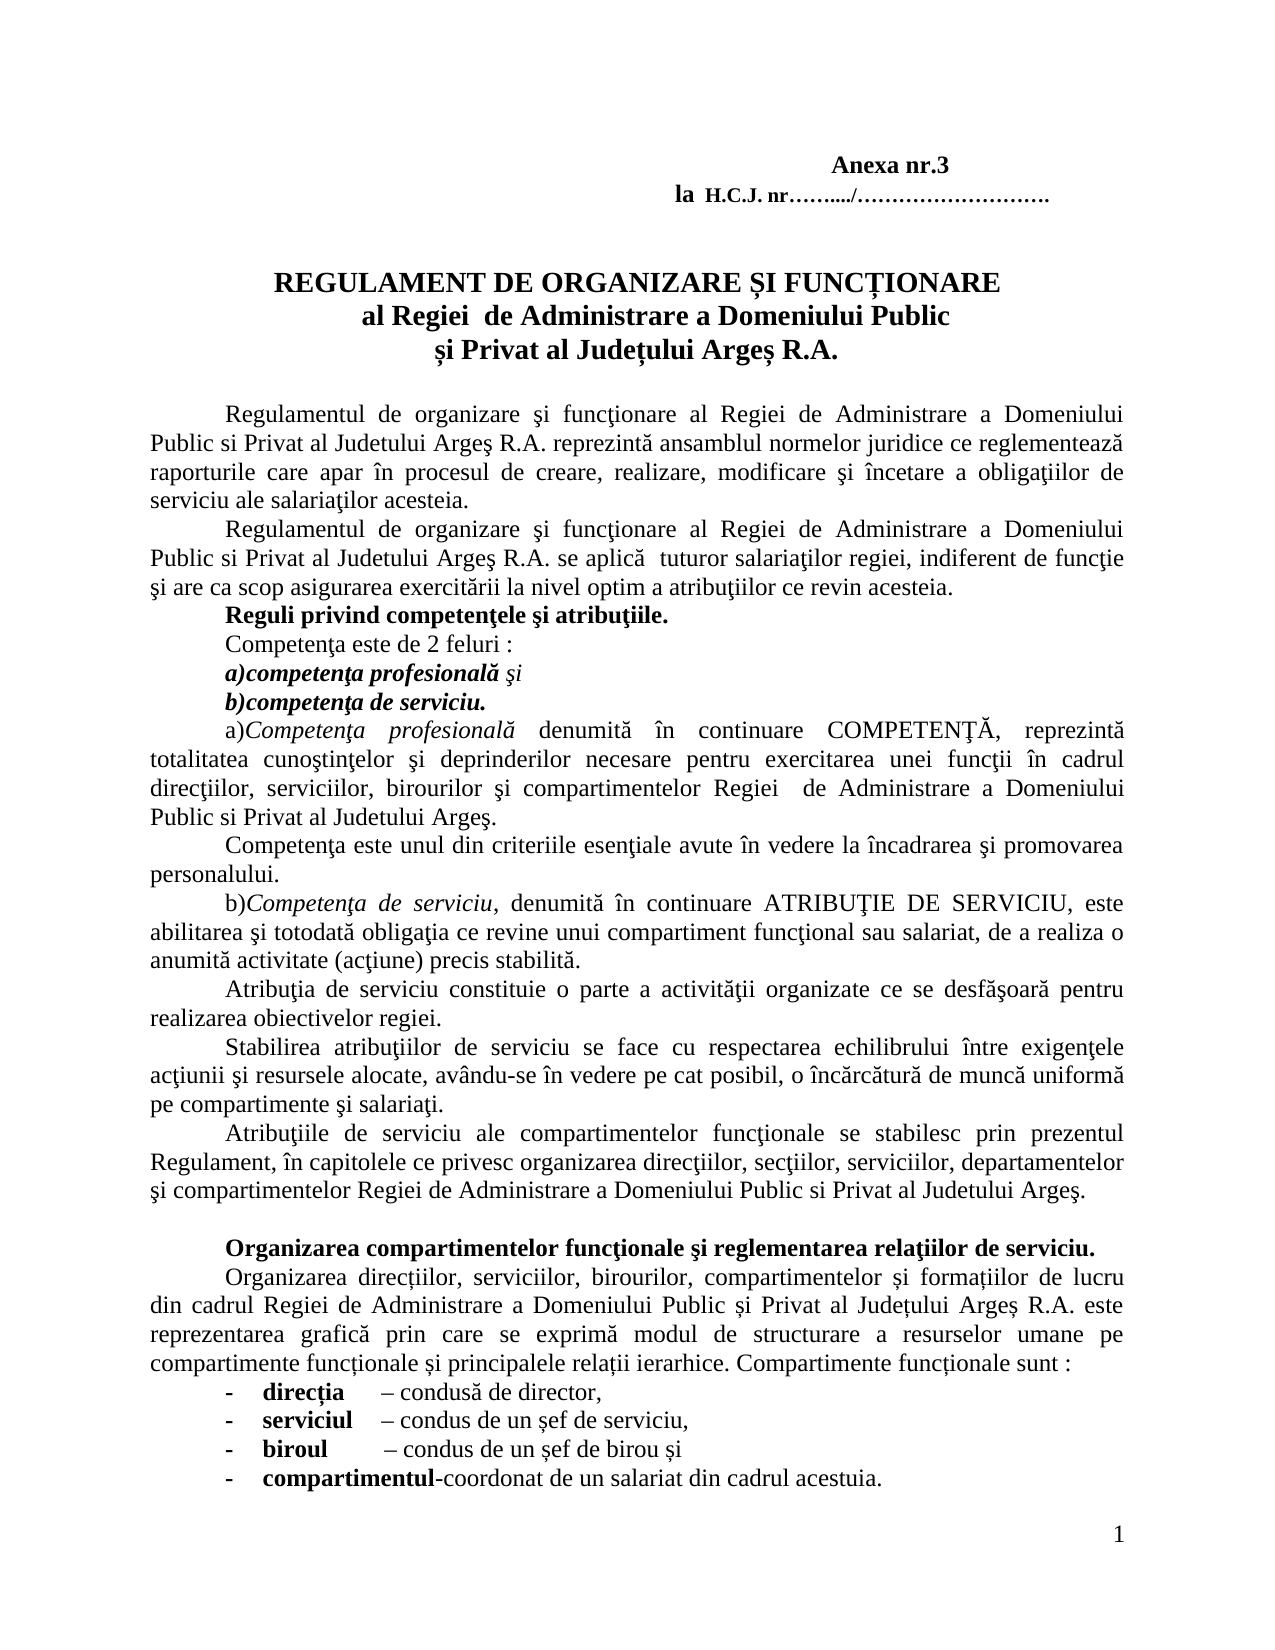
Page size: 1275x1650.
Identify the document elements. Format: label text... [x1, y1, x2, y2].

list compartimentul-coordonat de un salariat din cadrul acestuia. [225, 1463, 1125, 1492]
text și Privat al Județului Argeș R.A. [150, 332, 1125, 366]
text b)Competenţa de serviciu, denumită în continuare ATRIBUŢIE DE SERVICIU, este abilitarea şi totodată obligaţia ce revine unui compartiment funcţional sau salariat, de a realiza o anumită activitate (acţiune) precis stabilită. [150, 888, 1125, 974]
text Competenţa este de 2 feluri : [150, 629, 1125, 658]
text Atribuţiile de serviciu ale compartimentelor funcţionale se stabilesc prin prezentul Regulament, în capitolele ce privesc organizarea direcţiilor, secţiilor, serviciilor, departamentelor şi compartimentelor Regiei de Administrare a Domeniului Public si Privat al Judetului Argeş. [150, 1118, 1125, 1204]
text Organizarea compartimentelor funcţionale şi reglementarea relaţiilor de serviciu. [150, 1233, 1125, 1262]
text Regulamentul de organizare şi funcţionare al Regiei de Administrare a Domeniului Public si Privat al Judetului Argeş R.A. se aplică tuturor salariaţilor regiei, indiferent de funcţie şi are ca scop asigurarea exercitării la nivel optim a atribuţiilor ce revin acesteia. [150, 514, 1125, 600]
text Competenţa este unul din criteriile esenţiale avute în vedere la încadrarea şi promovarea personalului. [150, 830, 1125, 888]
text al Regiei de Administrare a Domeniului Public [150, 298, 1125, 332]
text la H.C.J. nr……..../………………………. [150, 179, 1125, 207]
text Atribuţia de serviciu constituie o parte a activităţii organizate ce se desfăşoară pentru realizarea obiectivelor regiei. [150, 974, 1125, 1032]
text a)competenţa profesională şi [150, 658, 1125, 687]
text Regulamentul de organizare şi funcţionare al Regiei de Administrare a Domeniului Public si Privat al Judetului Argeş R.A. reprezintă ansamblul normelor juridice ce reglementează raporturile care apar în procesul de creare, realizare, modificare şi încetare a obligaţiilor de serviciu ale salariaţilor acesteia. [150, 399, 1125, 514]
text a)Competenţa profesională denumită în continuare COMPETENŢĂ, reprezintă totalitatea cunoştinţelor şi deprinderilor necesare pentru exercitarea unei funcţii în cadrul direcţiilor, serviciilor, birourilor şi compartimentelor Regiei de Administrare a Domeniului Public si Privat al Judetului Argeş. [150, 715, 1125, 830]
text b)competenţa de serviciu. [150, 687, 1125, 715]
text REGULAMENT DE ORGANIZARE ȘI FUNCȚIONARE [150, 265, 1125, 298]
list serviciul – condus de un șef de serviciu, [225, 1405, 1125, 1434]
text Anexa nr.3 [150, 150, 1125, 179]
text Stabilirea atribuţiilor de serviciu se face cu respectarea echilibrului între exigenţele acţiunii şi resursele alocate, avându-se în vedere pe cat posibil, o încărcătură de muncă uniformă pe compartimente şi salariaţi. [150, 1032, 1125, 1118]
list direcția – condusă de director, [225, 1377, 1125, 1405]
list biroul – condus de un șef de birou și [225, 1434, 1125, 1463]
text Reguli privind competenţele şi atribuţiile. [150, 600, 1125, 629]
text Organizarea direcțiilor, serviciilor, birourilor, compartimentelor și formațiilor de lucru din cadrul Regiei de Administrare a Domeniului Public și Privat al Județului Argeș R.A. este reprezentarea grafică prin care se exprimă modul de structurare a resurselor umane pe compartimente funcționale și principalele relații ierarhice. Compartimente funcționale sunt : [150, 1262, 1125, 1377]
